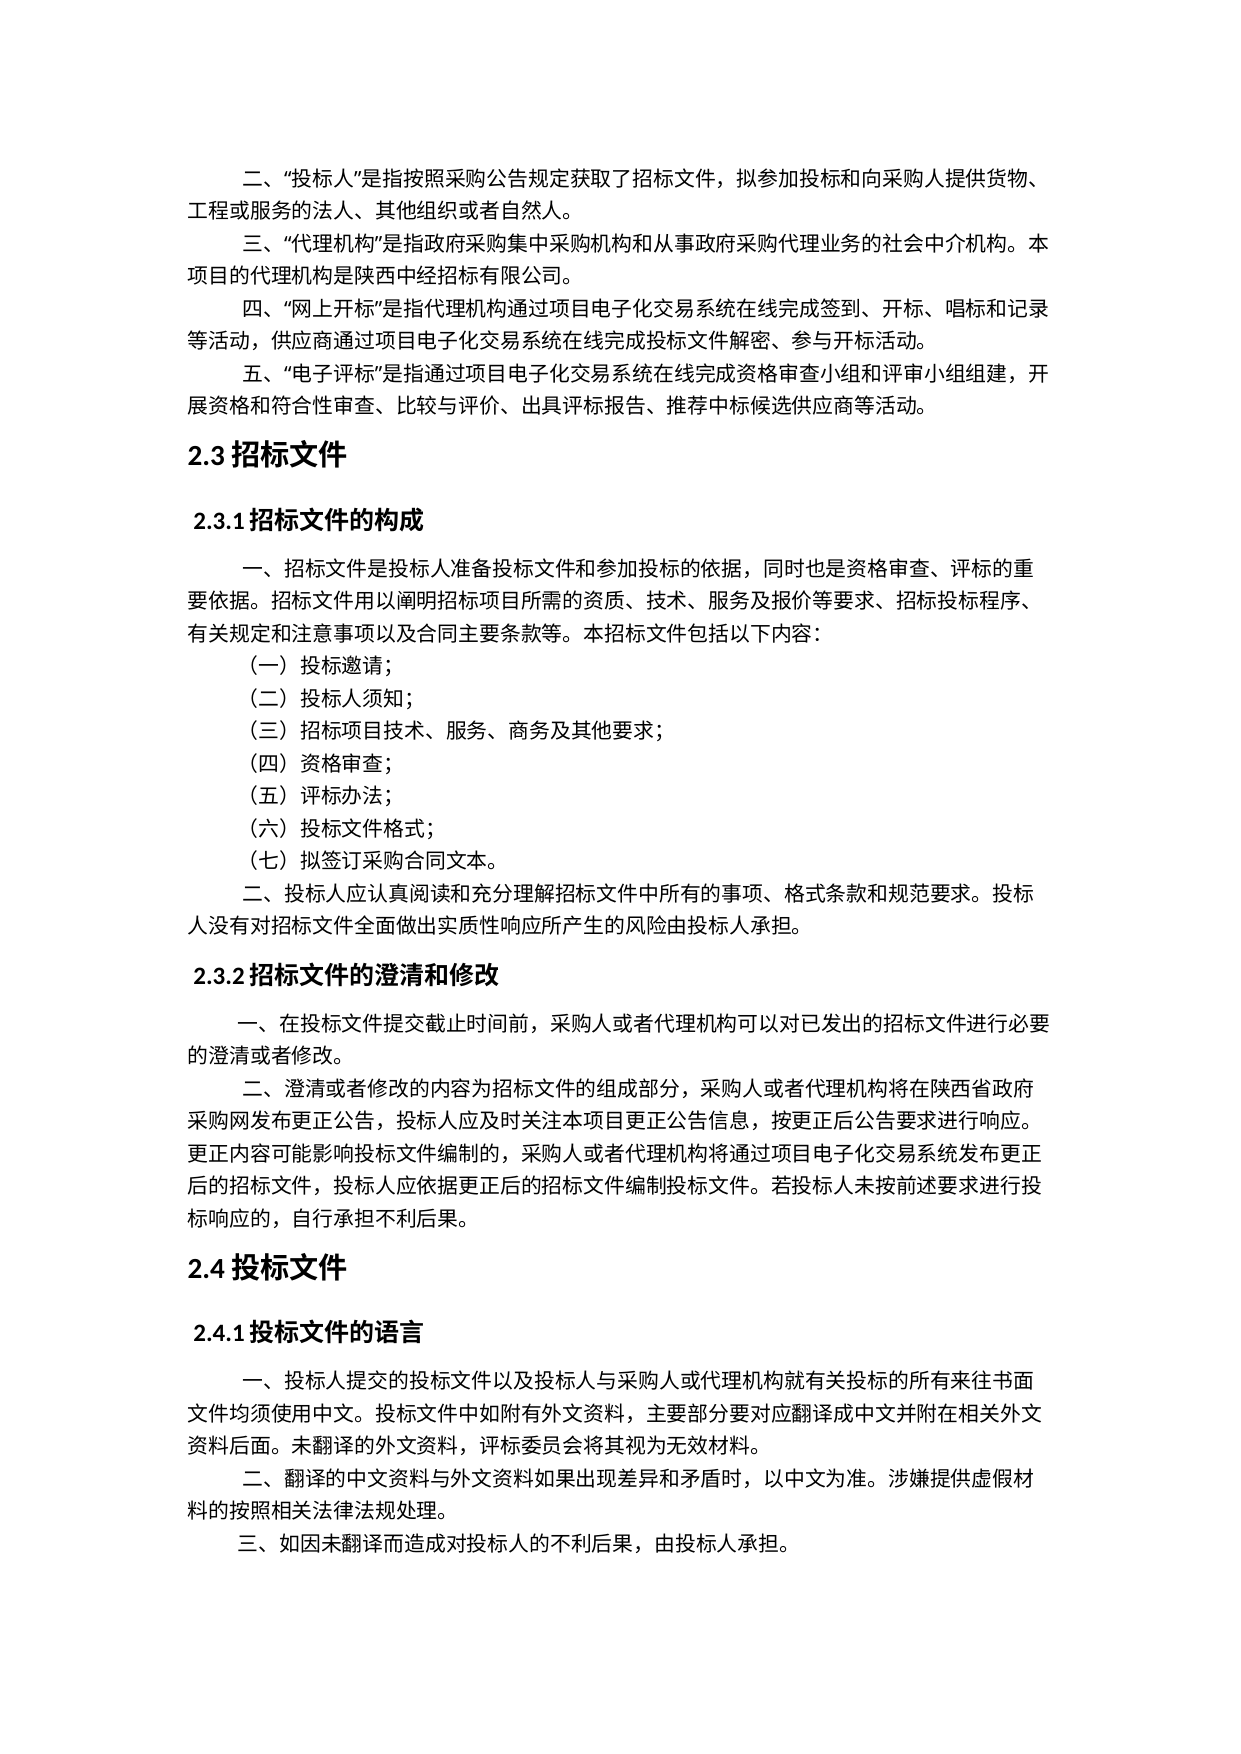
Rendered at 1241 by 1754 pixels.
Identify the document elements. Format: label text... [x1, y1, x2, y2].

text （七）拟签订采购合同文本。 [187, 844, 1053, 877]
text 2.4.1投标文件的语言 [187, 1299, 1053, 1364]
text 三、如因未翻译而造成对投标人的不利后果，由投标人承担。 [187, 1527, 1053, 1559]
text 四、“网上开标”是指代理机构通过项目电子化交易系统在线完成签到、开标、唱标和记录等活动，供应商通过项目电子化交易系统在线完成投标文件解密、参与开标活动。 [187, 292, 1053, 357]
text 一、投标人提交的投标文件以及投标人与采购人或代理机构就有关投标的所有来往书面文件均须使用中文。投标文件中如附有外文资料，主要部分要对应翻译成中文并附在相关外文资料后面。未翻译的外文资料，评标委员会将其视为无效材料。 [187, 1364, 1053, 1462]
text 二、澄清或者修改的内容为招标文件的组成部分，采购人或者代理机构将在陕西省政府采购网发布更正公告，投标人应及时关注本项目更正公告信息，按更正后公告要求进行响应。更正内容可能影响投标文件编制的，采购人或者代理机构将通过项目电子化交易系统发布更正后的招标文件，投标人应依据更正后的招标文件编制投标文件。若投标人未按前述要求进行投标响应的，自行承担不利后果。 [187, 1072, 1053, 1234]
text 一、在投标文件提交截止时间前，采购人或者代理机构可以对已发出的招标文件进行必要的澄清或者修改。 [187, 1007, 1053, 1072]
text 2.3招标文件 [187, 422, 1053, 487]
text （二）投标人须知； [187, 682, 1053, 714]
text 二、投标人应认真阅读和充分理解招标文件中所有的事项、格式条款和规范要求。投标人没有对招标文件全面做出实质性响应所产生的风险由投标人承担。 [187, 877, 1053, 942]
text 一、招标文件是投标人准备投标文件和参加投标的依据，同时也是资格审查、评标的重要依据。招标文件用以阐明招标项目所需的资质、技术、服务及报价等要求、招标投标程序、有关规定和注意事项以及合同主要条款等。本招标文件包括以下内容： [187, 552, 1053, 649]
text （一）投标邀请； [187, 649, 1053, 682]
text 2.4投标文件 [187, 1234, 1053, 1299]
text （六）投标文件格式； [187, 812, 1053, 844]
text （五）评标办法； [187, 779, 1053, 812]
text 2.3.2招标文件的澄清和修改 [187, 942, 1053, 1007]
text 2.3.1招标文件的构成 [187, 487, 1053, 552]
text 二、“投标人”是指按照采购公告规定获取了招标文件，拟参加投标和向采购人提供货物、工程或服务的法人、其他组织或者自然人。 [187, 162, 1053, 227]
text 二、翻译的中文资料与外文资料如果出现差异和矛盾时，以中文为准。涉嫌提供虚假材料的按照相关法律法规处理。 [187, 1462, 1053, 1527]
text （四）资格审查； [187, 747, 1053, 779]
text （三）招标项目技术、服务、商务及其他要求； [187, 714, 1053, 747]
text 五、“电子评标”是指通过项目电子化交易系统在线完成资格审查小组和评审小组组建，开展资格和符合性审查、比较与评价、出具评标报告、推荐中标候选供应商等活动。 [187, 357, 1053, 422]
text 三、“代理机构”是指政府采购集中采购机构和从事政府采购代理业务的社会中介机构。本项目的代理机构是陕西中经招标有限公司。 [187, 227, 1053, 292]
